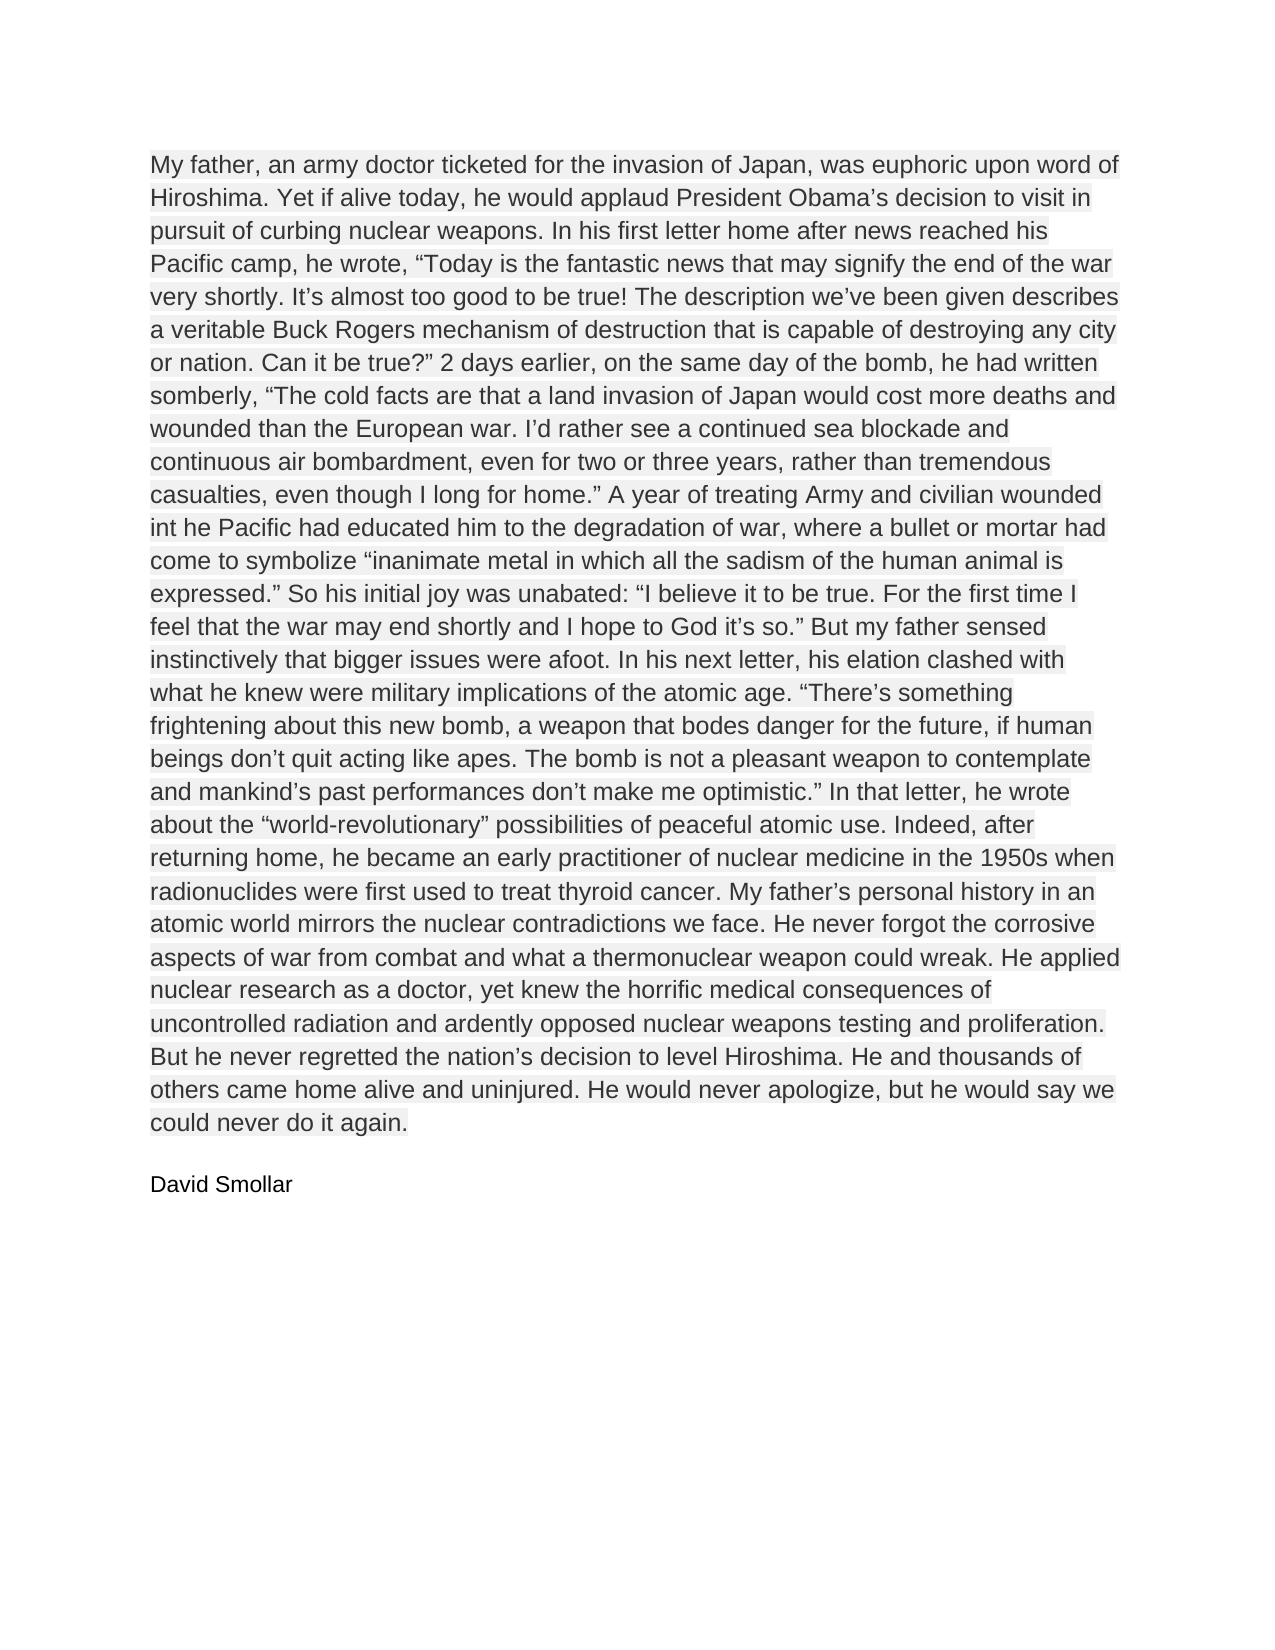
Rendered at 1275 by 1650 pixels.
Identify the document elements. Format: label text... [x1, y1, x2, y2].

text My father, an army doctor ticketed for the invasion of Japan, was euphoric upon word of Hiroshima. Yet if alive today, he would applaud President Obama’s decision to visit in pursuit of curbing nuclear weapons. In his first letter home after news reached his Pacific camp, he wrote, “Today is the fantastic news that may signify the end of the war very shortly. It’s almost too good to be true! The description we’ve been given describes a veritable Buck Rogers mechanism of destruction that is capable of destroying any city or nation. Can it be true?” 2 days earlier, on the same day of the bomb, he had written somberly, “The cold facts are that a land invasion of Japan would cost more deaths and wounded than the European war. I’d rather see a continued sea blockade and continuous air bombardment, even for two or three years, rather than tremendous casualties, even though I long for home.” A year of treating Army and civilian wounded int he Pacific had educated him to the degradation of war, where a bullet or mortar had come to symbolize “inanimate metal in which all the sadism of the human animal is expressed.” So his initial joy was unabated: “I believe it to be true. For the first time I feel that the war may end shortly and I hope to God it’s so.” But my father sensed instinctively that bigger issues were afoot. In his next letter, his elation clashed with what he knew were military implications of the atomic age. “There’s something frightening about this new bomb, a weapon that bodes danger for the future, if human beings don’t quit acting like apes. The bomb is not a pleasant weapon to contemplate and mankind’s past performances don’t make me optimistic.” In that letter, he wrote about the “world-revolutionary” possibilities of peaceful atomic use. Indeed, after returning home, he became an early practitioner of nuclear medicine in the 1950s when radionuclides were first used to treat thyroid cancer. My father’s personal history in an atomic world mirrors the nuclear contradictions we face. He never forgot the corrosive aspects of war from combat and what a thermonuclear weapon could wreak. He applied nuclear research as a doctor, yet knew the horrific medical consequences of uncontrolled radiation and ardently opposed nuclear weapons testing and proliferation. But he never regretted the nation’s decision to level Hiroshima. He and thousands of others came home alive and uninjured. He would never apologize, but he would say we could never do it again. [150, 150, 1125, 1136]
text David Smollar [150, 1171, 1125, 1197]
